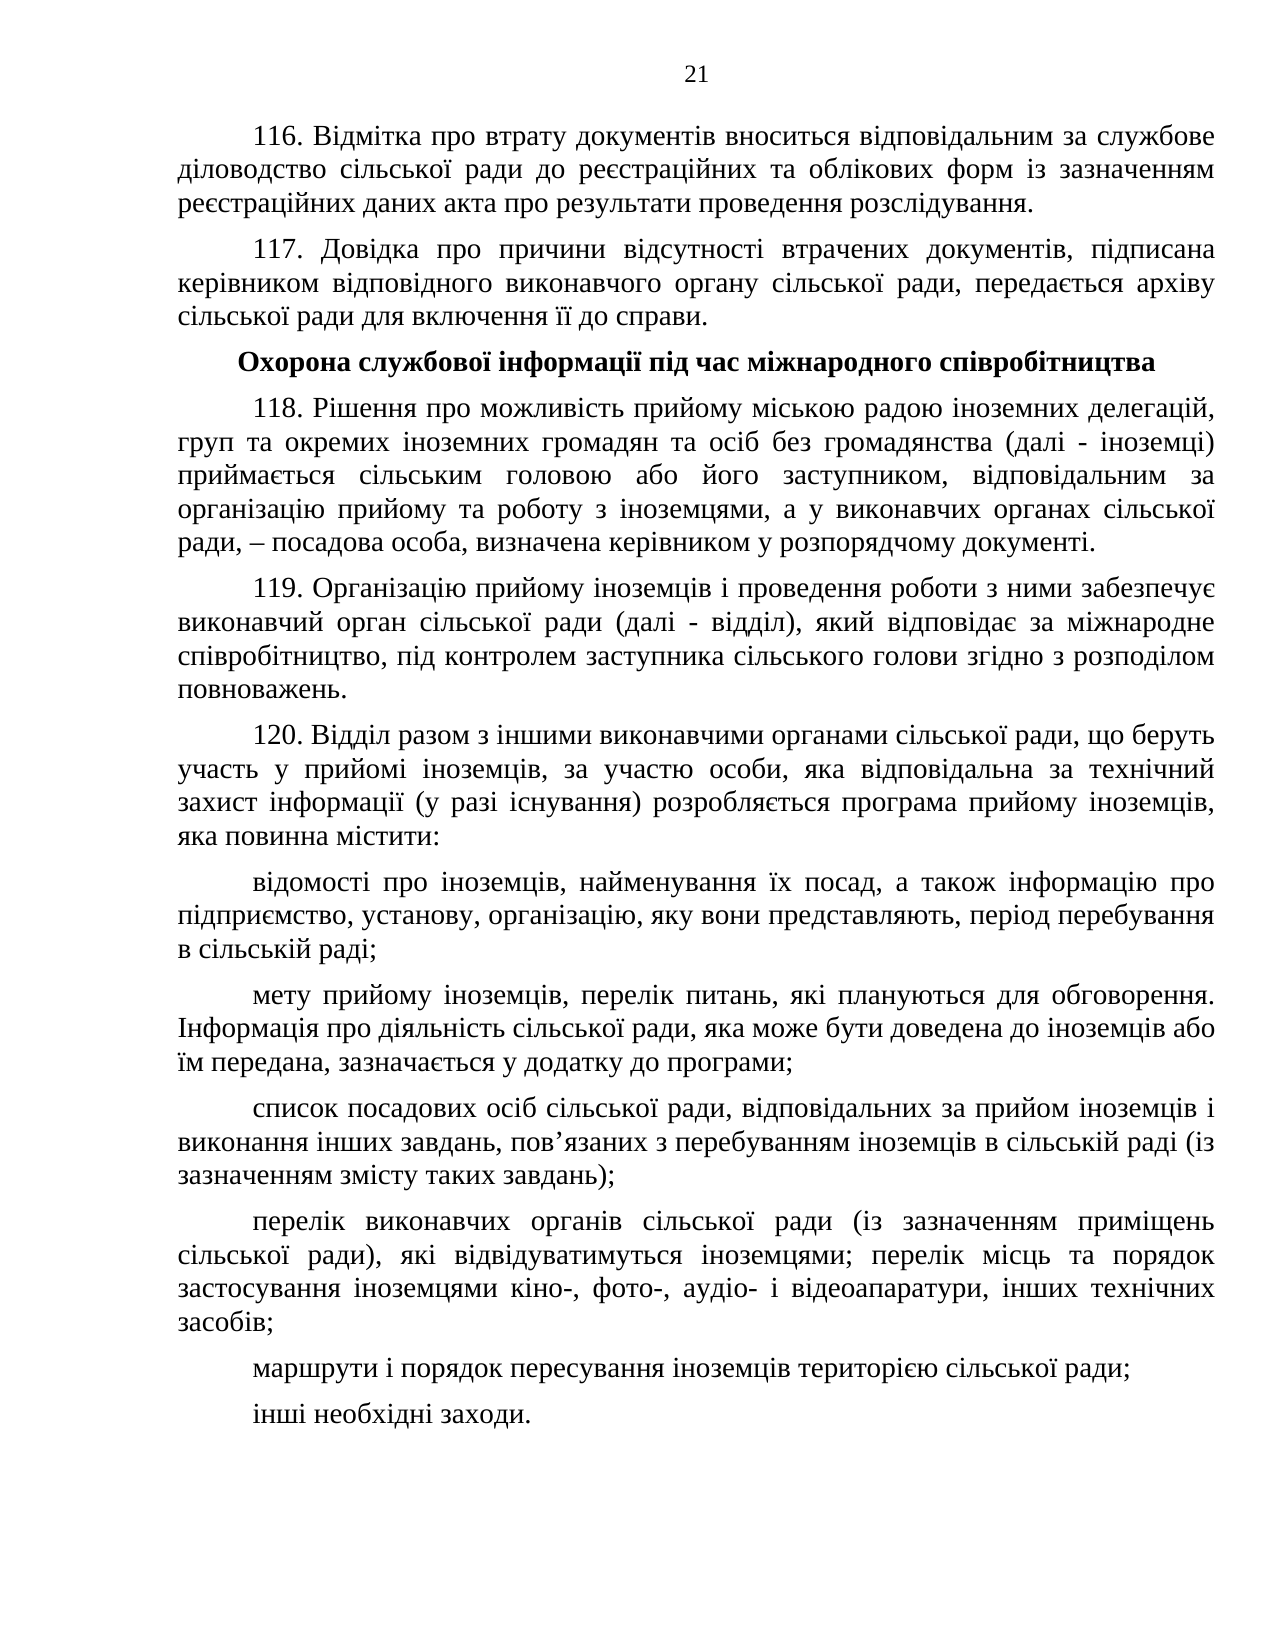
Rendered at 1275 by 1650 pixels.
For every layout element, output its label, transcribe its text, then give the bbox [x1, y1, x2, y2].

text 116. Відмітка про втрату документів вноситься відповідальним за службове діловодство сільської ради до реєстраційних та облікових форм із зазначенням реєстраційних даних акта про результати проведення розслідування. [177, 118, 1216, 219]
text список посадових осіб сільської ради, відповідальних за прийом іноземців і виконання інших завдань, пов’язаних з перебуванням іноземців в сільській раді (із зазначенням змісту таких завдань); [177, 1090, 1216, 1191]
text маршрути і порядок пересування іноземців територією сільської ради; [177, 1350, 1216, 1383]
text перелік виконавчих органів сільської ради (із зазначенням приміщень сільської ради), які відвідуватимуться іноземцями; перелік місць та порядок застосування іноземцями кіно-, фото-, аудіо- і відеоапаратури, інших технічних засобів; [177, 1203, 1216, 1337]
text 119. Організацію прийому іноземців і проведення роботи з ними забезпечує виконавчий орган сільської ради (далі - відділ), який відповідає за міжнародне співробітництво, під контролем заступника сільського голови згідно з розподілом повноважень. [177, 571, 1216, 705]
text інші необхідні заходи. [177, 1396, 1216, 1429]
text 117. Довідка про причини відсутності втрачених документів, підписана керівником відповідного виконавчого органу сільської ради, передається архіву сільської ради для включення її до справи. [177, 231, 1216, 332]
text Охорона службової інформації під час міжнародного співробітництва [177, 344, 1216, 378]
text 120. Відділ разом з іншими виконавчими органами сільської ради, що беруть участь у прийомі іноземців, за участю особи, яка відповідальна за технічний захист інформації (у разі існування) розробляється програма прийому іноземців, яка повинна містити: [177, 717, 1216, 851]
text 118. Рішення про можливість прийому міською радою іноземних делегацій, груп та окремих іноземних громадян та осіб без громадянства (далі - іноземці) приймається сільським головою або його заступником, відповідальним за організацію прийому та роботу з іноземцями, а у виконавчих органах сільської ради, – посадова особа, визначена керівником у розпорядчому документі. [177, 390, 1216, 558]
text мету прийому іноземців, перелік питань, які плануються для обговорення. Інформація про діяльність сільської ради, яка може бути доведена до іноземців або їм передана, зазначається у додатку до програми; [177, 977, 1216, 1078]
text відомості про іноземців, найменування їх посад, а також інформацію про підприємство, установу, організацію, яку вони представляють, період перебування в сільській раді; [177, 864, 1216, 964]
